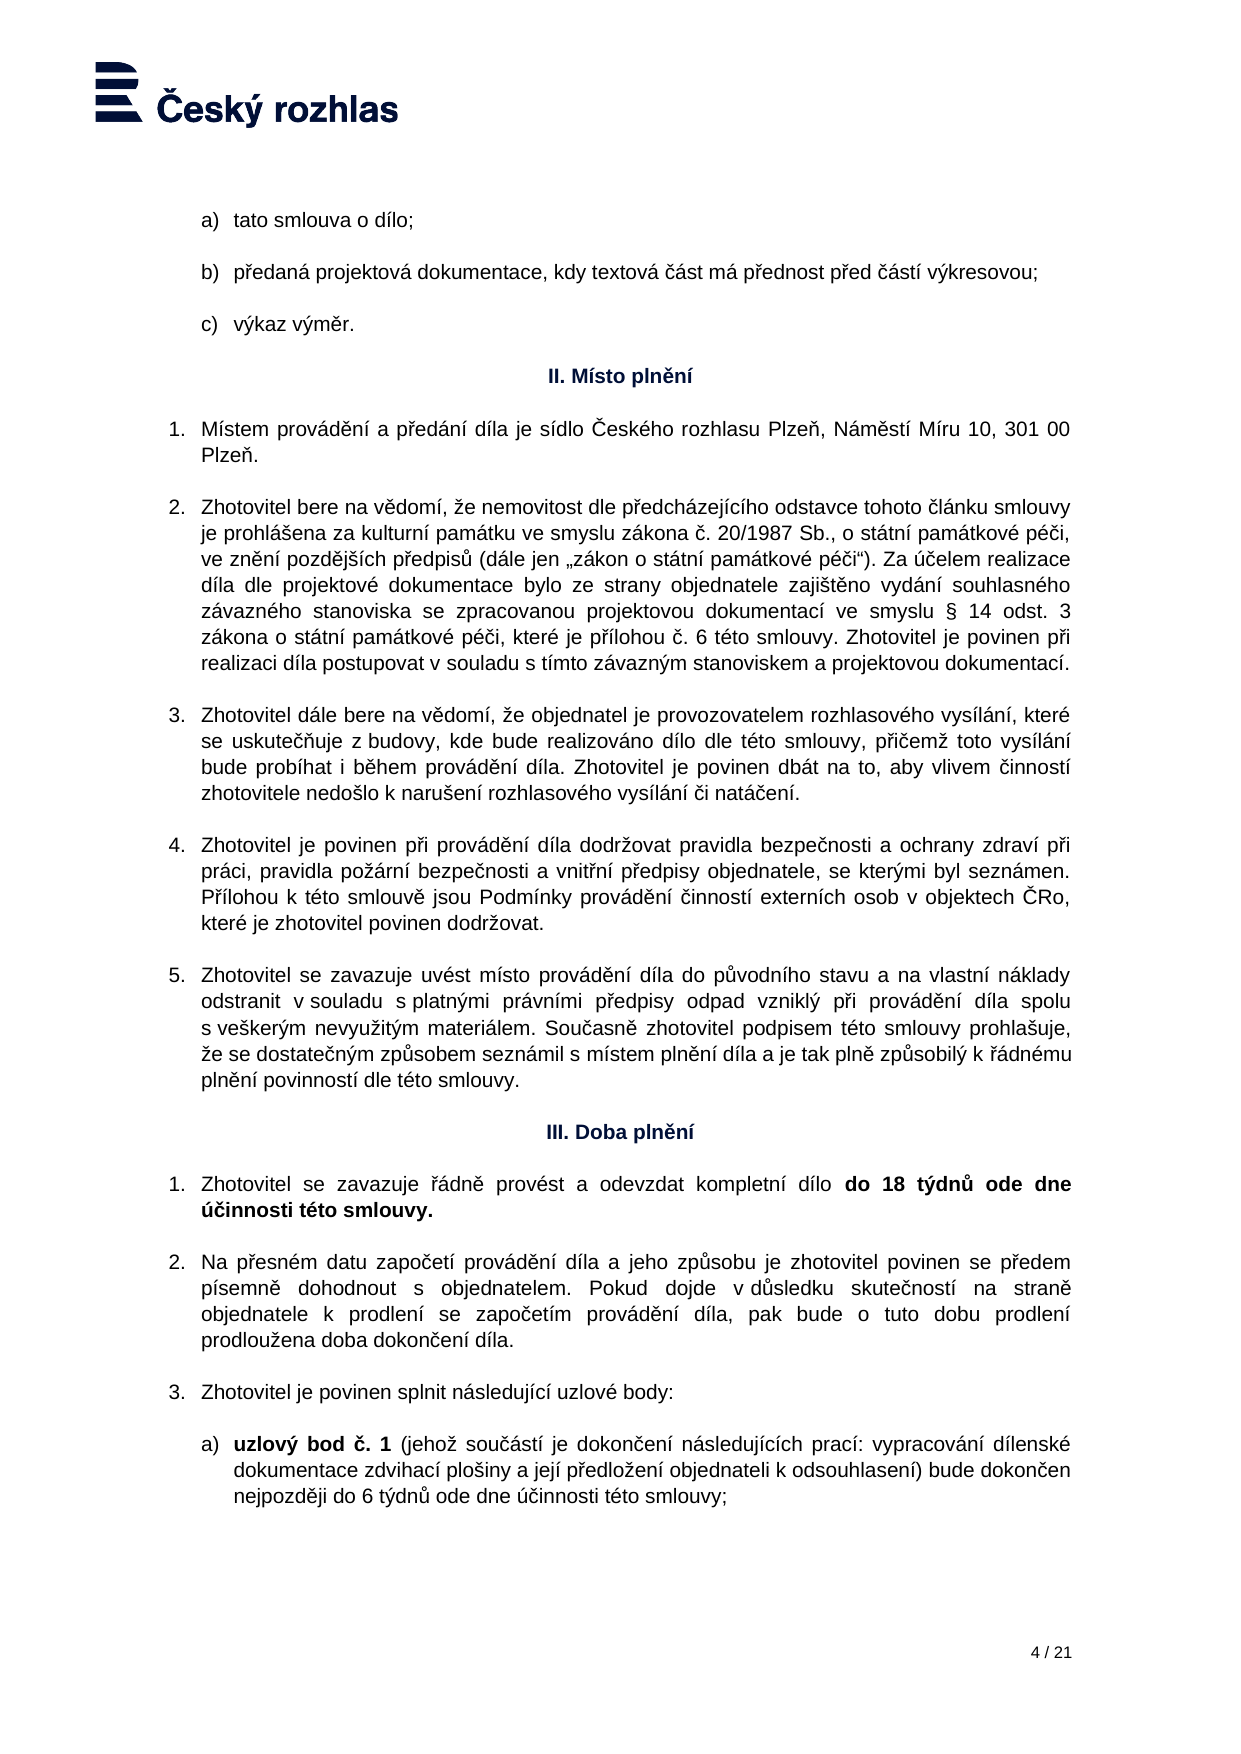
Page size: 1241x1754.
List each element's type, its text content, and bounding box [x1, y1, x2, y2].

list Místem provádění a předání díla je sídlo Českého rozhlasu Plzeň, Náměstí Míru 10, 301 00 Plzeň. [168, 415, 1072, 467]
list Zhotovitel se zavazuje řádně provést a odevzdat kompletní dílo do 18 týdnů ode dne účinnosti této smlouvy. [168, 1170, 1072, 1222]
list Zhotovitel dále bere na vědomí, že objednatel je provozovatelem rozhlasového vysílání, které se uskutečňuje z budovy, kde bude realizováno dílo dle této smlouvy, přičemž toto vysílání bude probíhat i během provádění díla. Zhotovitel je povinen dbát na to, aby vlivem činností zhotovitele nedošlo k narušení rozhlasového vysílání či natáčení. [168, 702, 1072, 806]
list Na přesném datu započetí provádění díla a jeho způsobu je zhotovitel povinen se předem písemně dohodnout s objednatelem. Pokud dojde v důsledku skutečností na straně objednatele k prodlení se započetím provádění díla, pak bude o tuto dobu prodlení prodloužena doba dokončení díla. [168, 1248, 1072, 1353]
subtitle Místo plnění [168, 363, 1072, 389]
list výkaz výměr. [201, 311, 1072, 337]
picture [95, 62, 398, 128]
list Zhotovitel bere na vědomí, že nemovitost dle předcházejícího odstavce tohoto článku smlouvy je prohlášena za kulturní památku ve smyslu zákona č. 20/1987 Sb., o státní památkové péči, ve znění pozdějších předpisů (dále jen „zákon o státní památkové péči“). Za účelem realizace díla dle projektové dokumentace bylo ze strany objednatele zajištěno vydání souhlasného závazného stanoviska se zpracovanou projektovou dokumentací ve smyslu § 14 odst. 3 zákona o státní památkové péči, které je přílohou č. 6 této smlouvy. Zhotovitel je povinen při realizaci díla postupovat v souladu s tímto závazným stanoviskem a projektovou dokumentací. [168, 493, 1072, 676]
list Zhotovitel je povinen splnit následující uzlové body: [168, 1379, 1072, 1405]
list předaná projektová dokumentace, kdy textová část má přednost před částí výkresovou; [201, 259, 1072, 285]
subtitle Doba plnění [168, 1118, 1072, 1144]
list tato smlouva o dílo; [201, 207, 1072, 233]
list uzlový bod č. 1 (jehož součástí je dokončení následujících prací: vypracování dílenské dokumentace zdvihací plošiny a její předložení objednateli k odsouhlasení) bude dokončen nejpozději do 6 týdnů ode dne účinnosti této smlouvy; [201, 1431, 1072, 1509]
list Zhotovitel je povinen při provádění díla dodržovat pravidla bezpečnosti a ochrany zdraví při práci, pravidla požární bezpečnosti a vnitřní předpisy objednatele, se kterými byl seznámen. Přílohou k této smlouvě jsou Podmínky provádění činností externích osob v objektech ČRo, které je zhotovitel povinen dodržovat. [168, 832, 1072, 936]
list Zhotovitel se zavazuje uvést místo provádění díla do původního stavu a na vlastní náklady odstranit v souladu s platnými právními předpisy odpad vzniklý při provádění díla spolu s veškerým nevyužitým materiálem. Současně zhotovitel podpisem této smlouvy prohlašuje, že se dostatečným způsobem seznámil s místem plnění díla a je tak plně způsobilý k řádnému plnění povinností dle této smlouvy. [168, 962, 1072, 1092]
